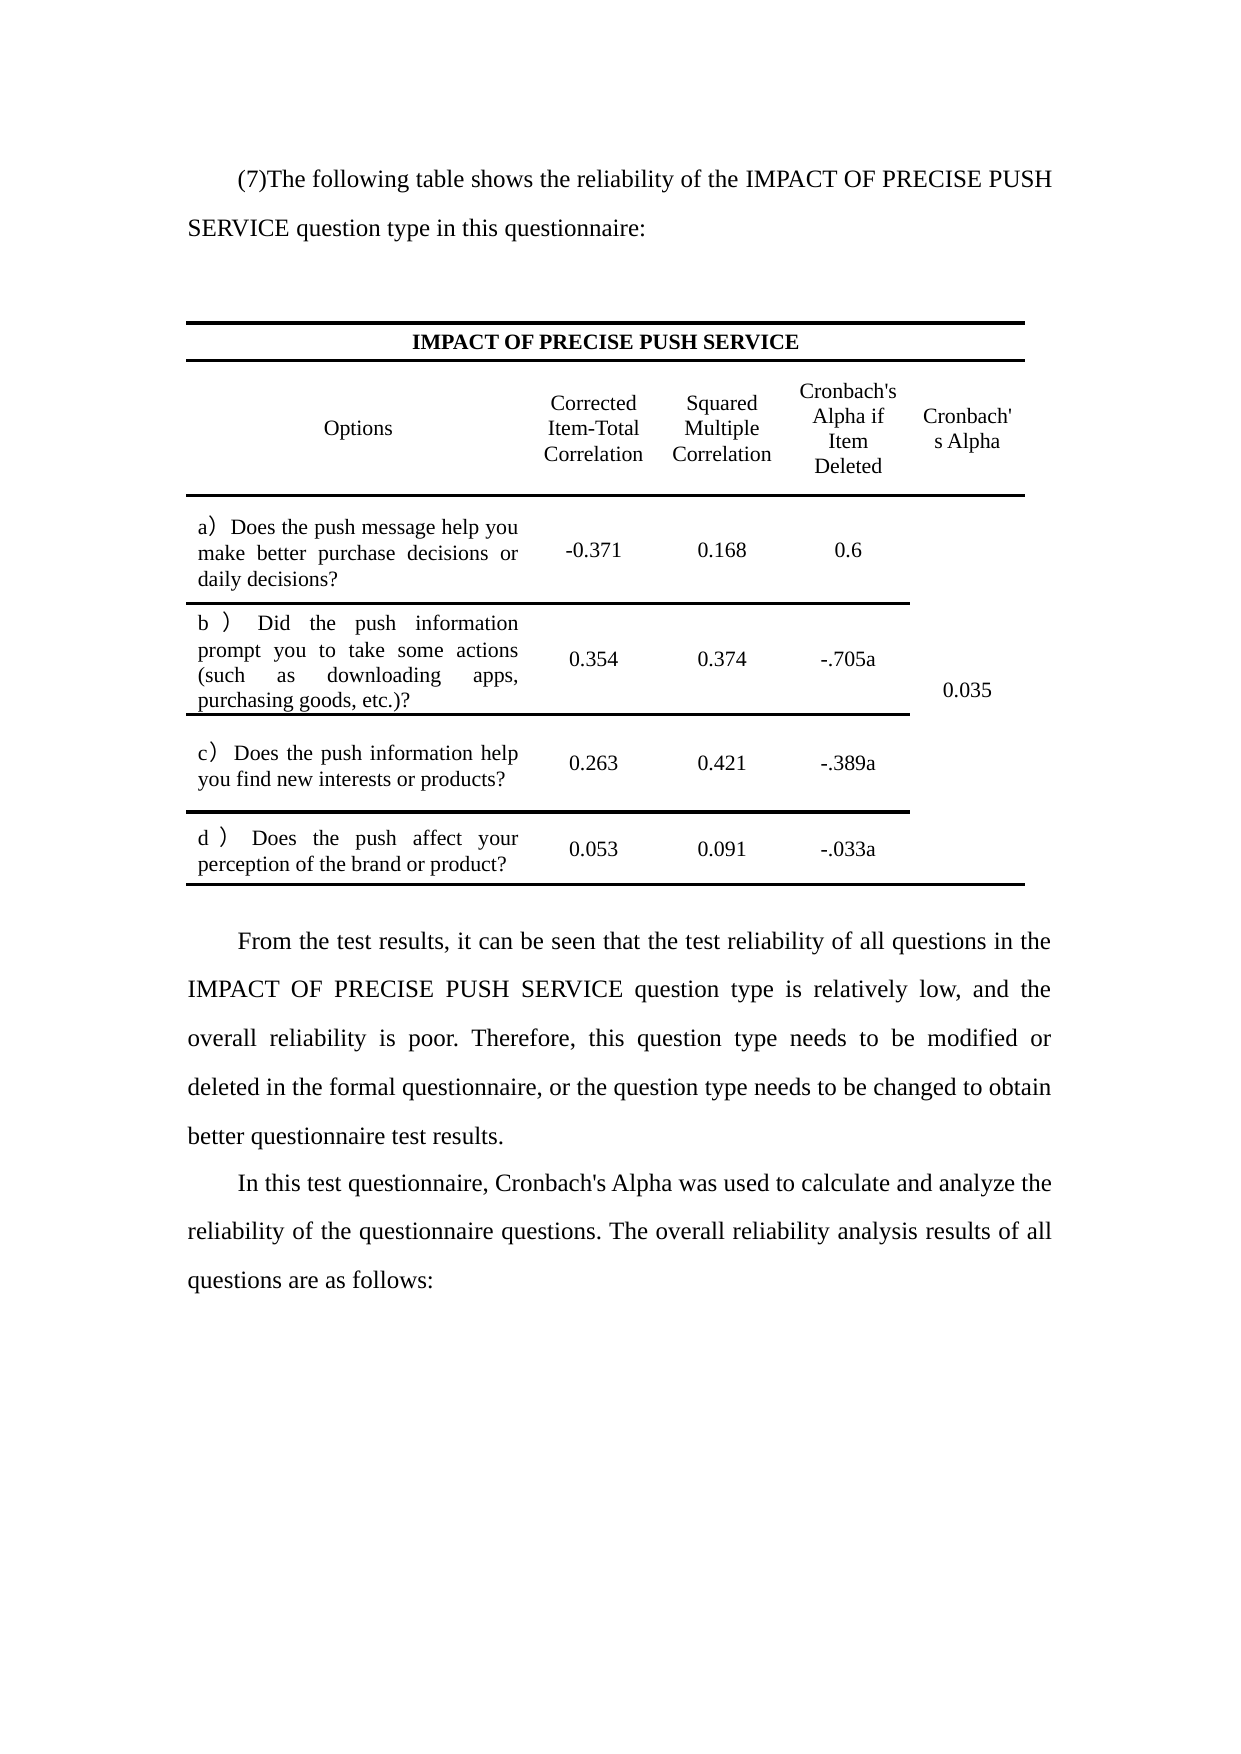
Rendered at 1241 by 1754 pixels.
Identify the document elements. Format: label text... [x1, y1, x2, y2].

list (7)The following table shows the reliability of the IMPACT OF PRECISE PUSH SERVICE question type in this questionnaire: [187, 162, 1053, 243]
table_cell a）Does the push message help you make better purchase decisions or daily decisions? [186, 497, 530, 602]
table_cell 0.263 [530, 716, 657, 810]
table_cell 0.091 [657, 814, 787, 883]
table_cell 0.053 [530, 814, 657, 883]
table_cell Corrected Item-Total Correlation [530, 362, 657, 494]
table_header IMPACT OF PRECISE PUSH SERVICE [186, 325, 1025, 359]
table_cell b）Did the push information prompt you to take some actions (such as downloading apps, purchasing goods, etc.)? [186, 605, 530, 713]
table_cell 0.374 [657, 605, 787, 713]
table_cell Squared Multiple Correlation [657, 362, 787, 494]
table_cell d）Does the push affect your perception of the brand or product? [186, 814, 530, 883]
table_cell c）Does the push information help you find new interests or products? [186, 716, 530, 810]
table_cell -.389a [787, 716, 909, 810]
list From the test results, it can be seen that the test reliability of all questions in the IMPACT OF PRECISE PUSH SERVICE question type is relatively low, and the overall reliability is poor. Therefore, this question type needs to be modified or deleted in the formal questionnaire, or the question type needs to be changed to obtain better questionnaire test results. [187, 323, 1053, 1151]
list In this test questionnaire, Cronbach's Alpha was used to calculate and analyze the reliability of the questionnaire questions. The overall reliability analysis results of all questions are as follows: [187, 1166, 1053, 1296]
table_cell Options [186, 362, 530, 494]
table_cell 0.354 [530, 605, 657, 713]
table_cell 0.421 [657, 716, 787, 810]
table_cell 0.6 [787, 497, 909, 602]
table_cell Cronbach's Alpha if Item Deleted [787, 362, 909, 494]
table_cell 0.035 [910, 497, 1025, 883]
table_cell Cronbach's Alpha [910, 362, 1025, 494]
table_cell 0.168 [657, 497, 787, 602]
table_cell -.705a [787, 605, 909, 713]
table_cell -.033a [787, 814, 909, 883]
table_cell -0.371 [530, 497, 657, 602]
